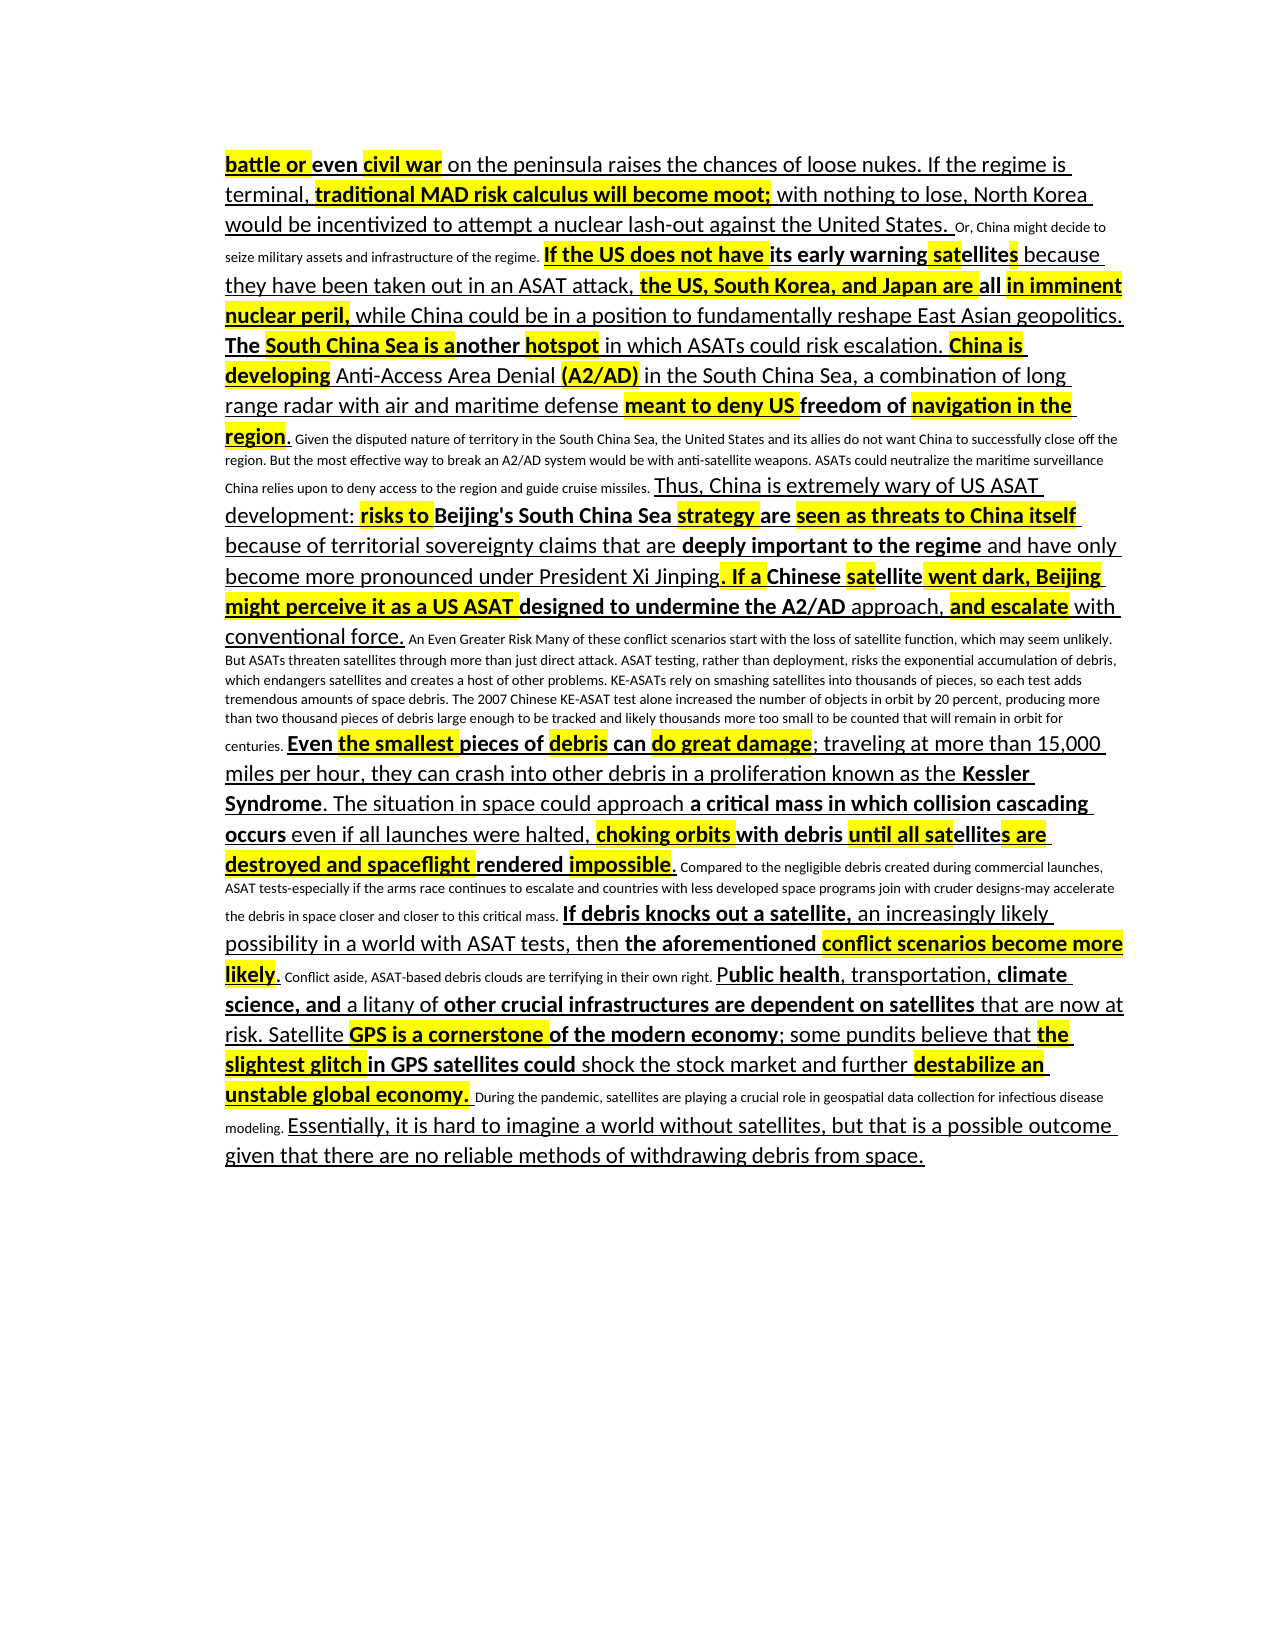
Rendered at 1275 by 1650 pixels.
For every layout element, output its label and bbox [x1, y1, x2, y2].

text [225, 150, 1125, 1169]
